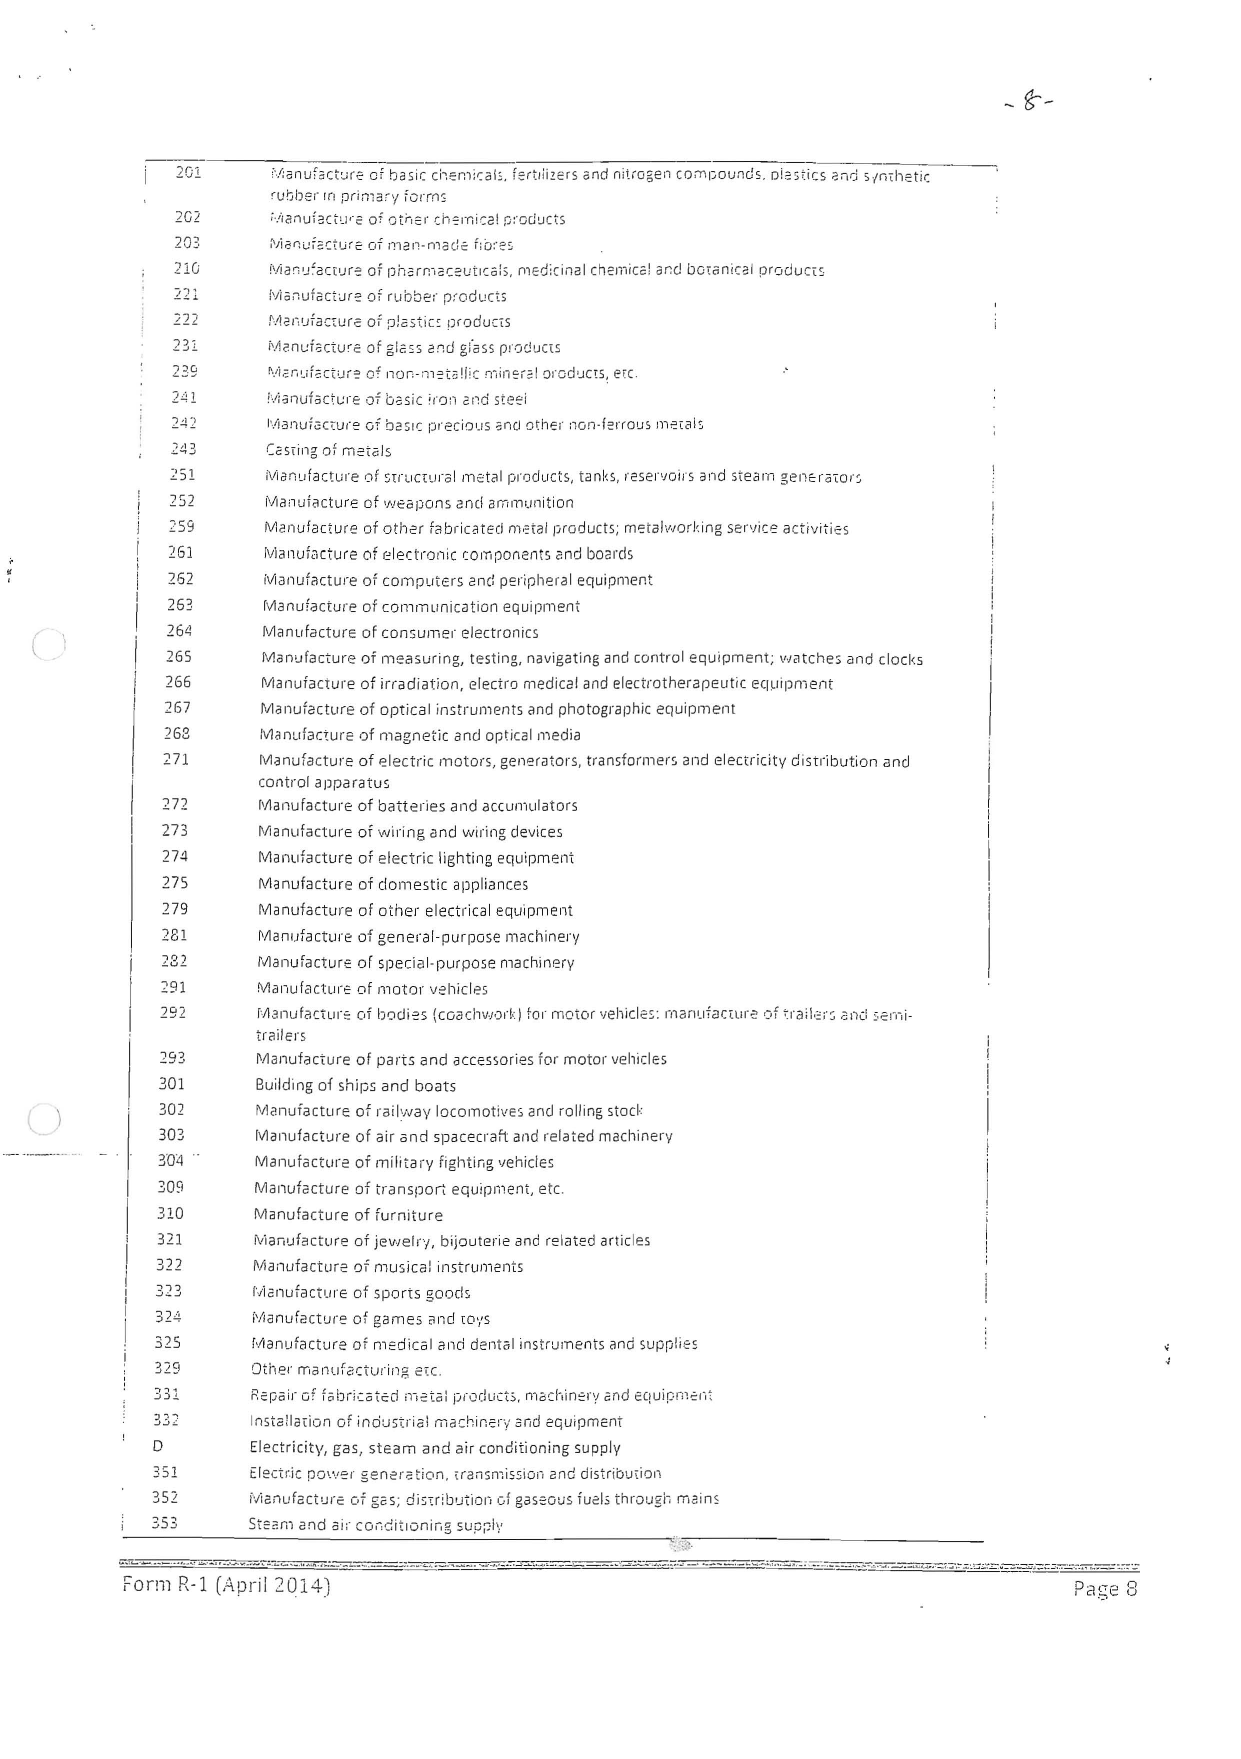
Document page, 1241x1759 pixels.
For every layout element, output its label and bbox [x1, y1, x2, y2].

picture [0, 22, 1171, 1609]
